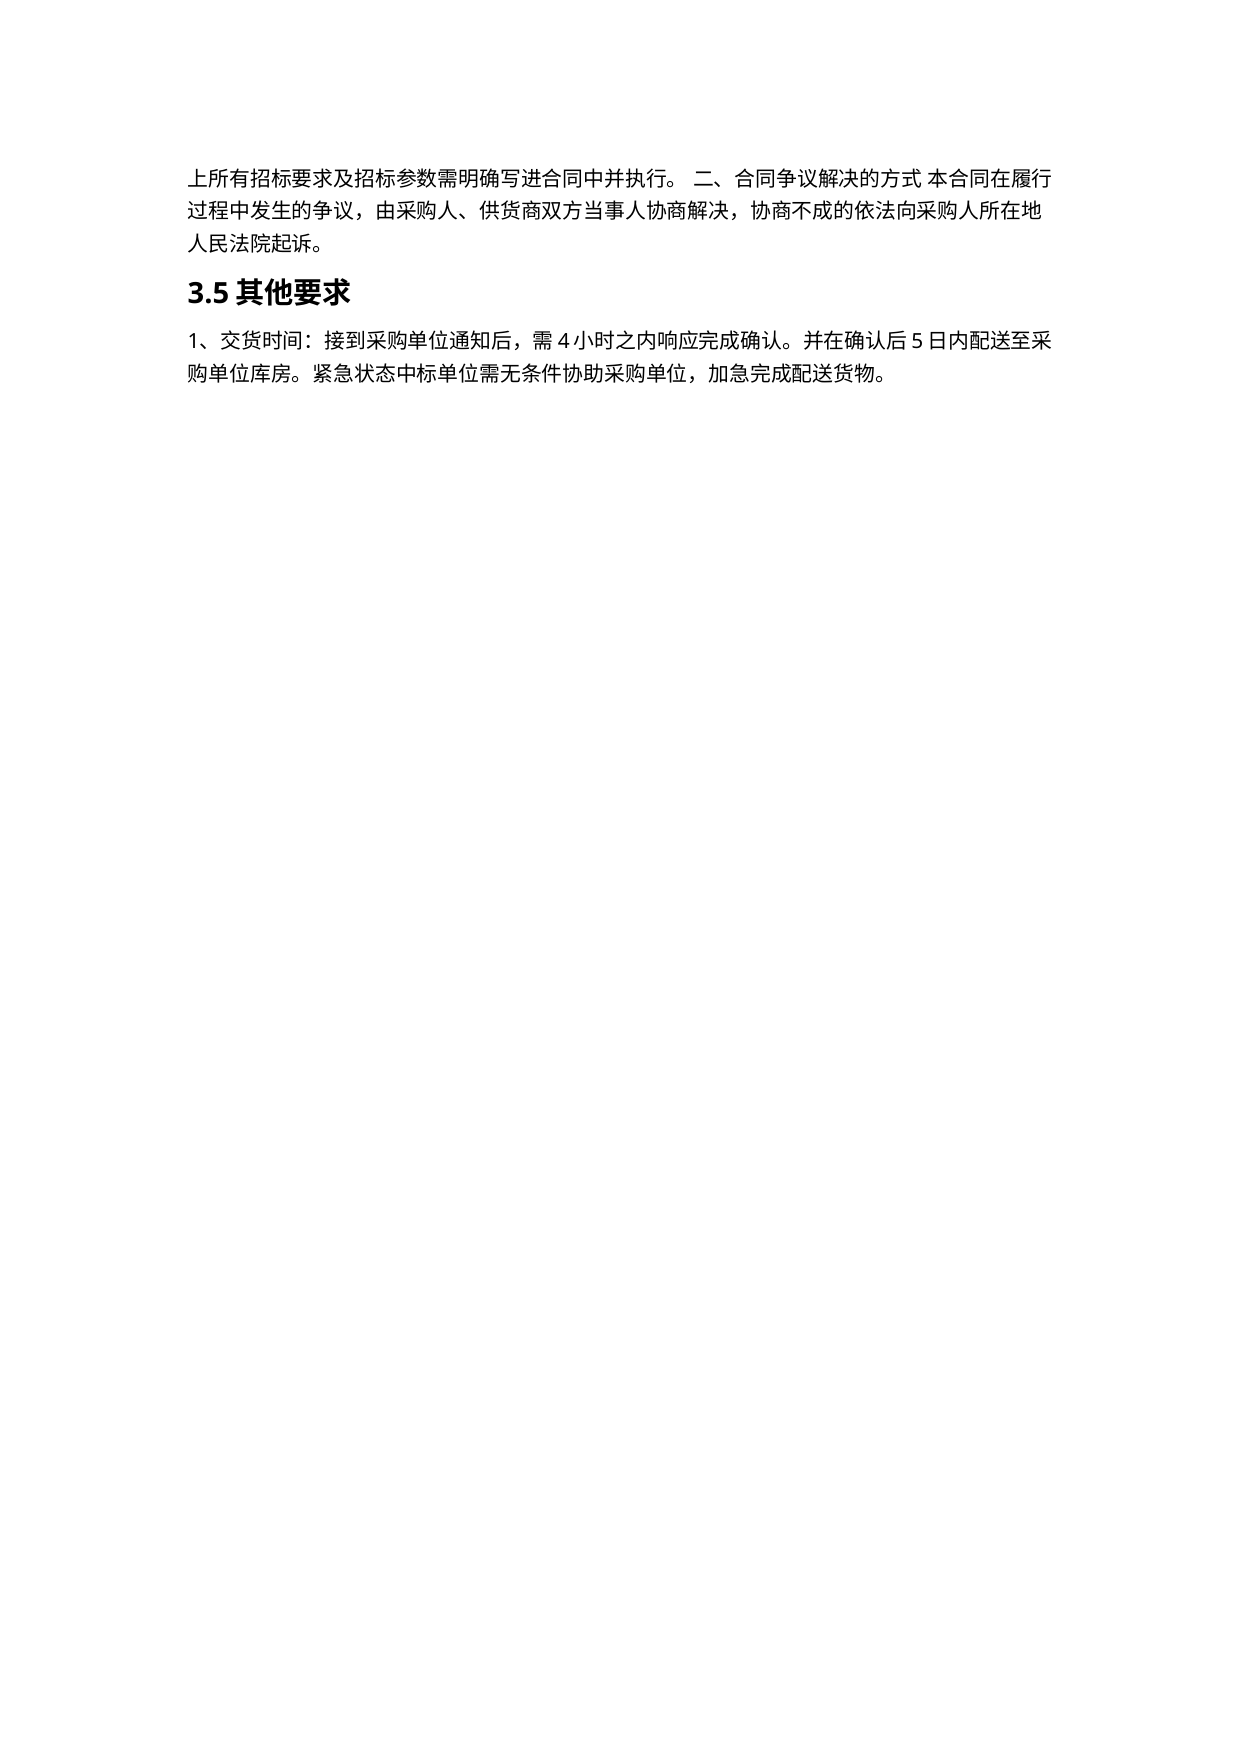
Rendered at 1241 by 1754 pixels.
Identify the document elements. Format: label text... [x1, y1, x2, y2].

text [187, 162, 1053, 259]
text 3.5其他要求 [187, 259, 1053, 324]
text 1、交货时间：接到采购单位通知后，需4小时之内响应完成确认。并在确认后5日内配送至采购单位库房。紧急状态中标单位需无条件协助采购单位，加急完成配送货物。 [187, 324, 1053, 389]
